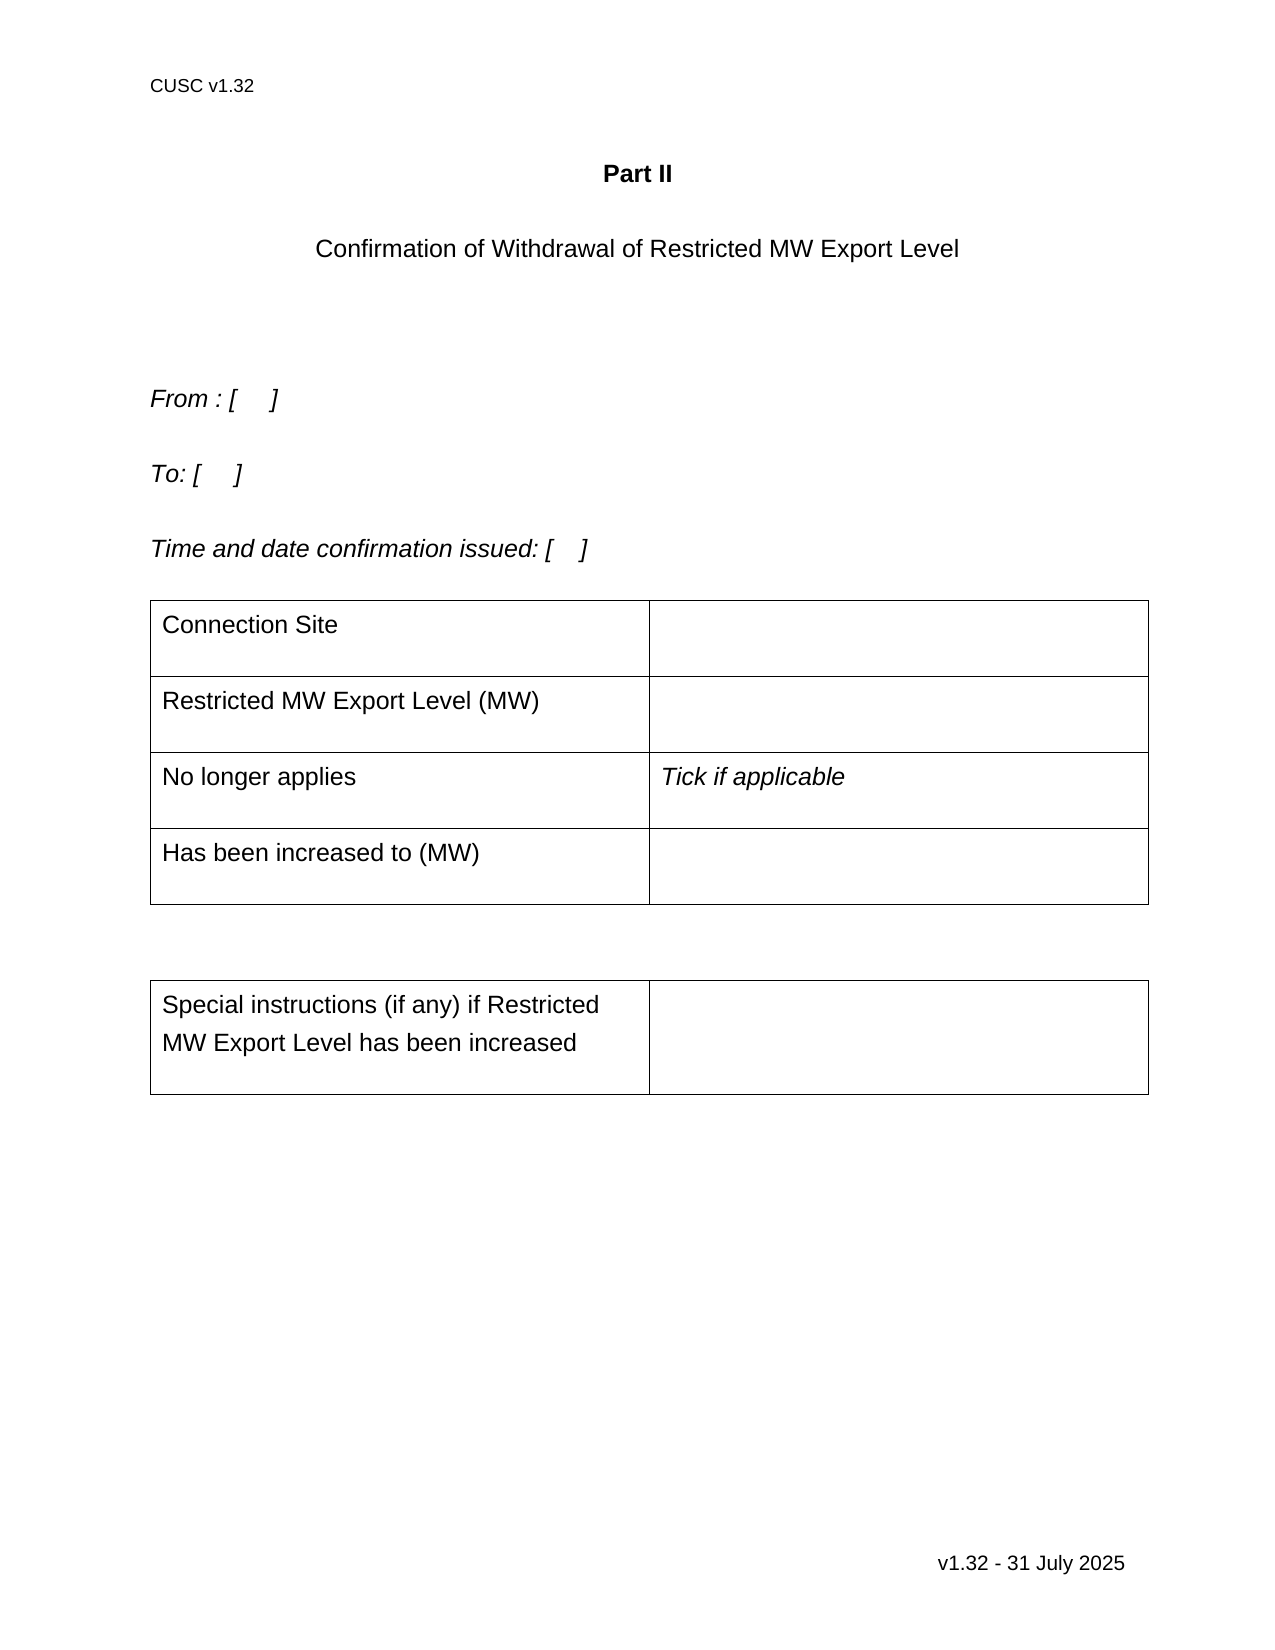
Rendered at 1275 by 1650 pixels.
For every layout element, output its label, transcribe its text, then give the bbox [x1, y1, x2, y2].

text From : [ ] [150, 375, 1125, 412]
text Confirmation of Withdrawal of Restricted MW Export Level [150, 225, 1125, 262]
text Part II [150, 150, 1125, 187]
table_cell No longer applies [151, 753, 649, 828]
table_cell Restricted MW Export Level (MW) [151, 677, 649, 752]
table_cell [650, 677, 1148, 752]
table_cell [650, 829, 1148, 904]
table_header Special instructions (if any) if Restricted MW Export Level has been increased [151, 981, 649, 1094]
text To: [ ] [150, 450, 1125, 487]
table_header [650, 601, 1148, 676]
table_header [650, 981, 1148, 1094]
table_cell Tick if applicable [650, 753, 1148, 828]
text Time and date confirmation issued: [ ] [150, 525, 1125, 562]
table_cell Has been increased to (MW) [151, 829, 649, 904]
table_header Connection Site [151, 601, 649, 676]
